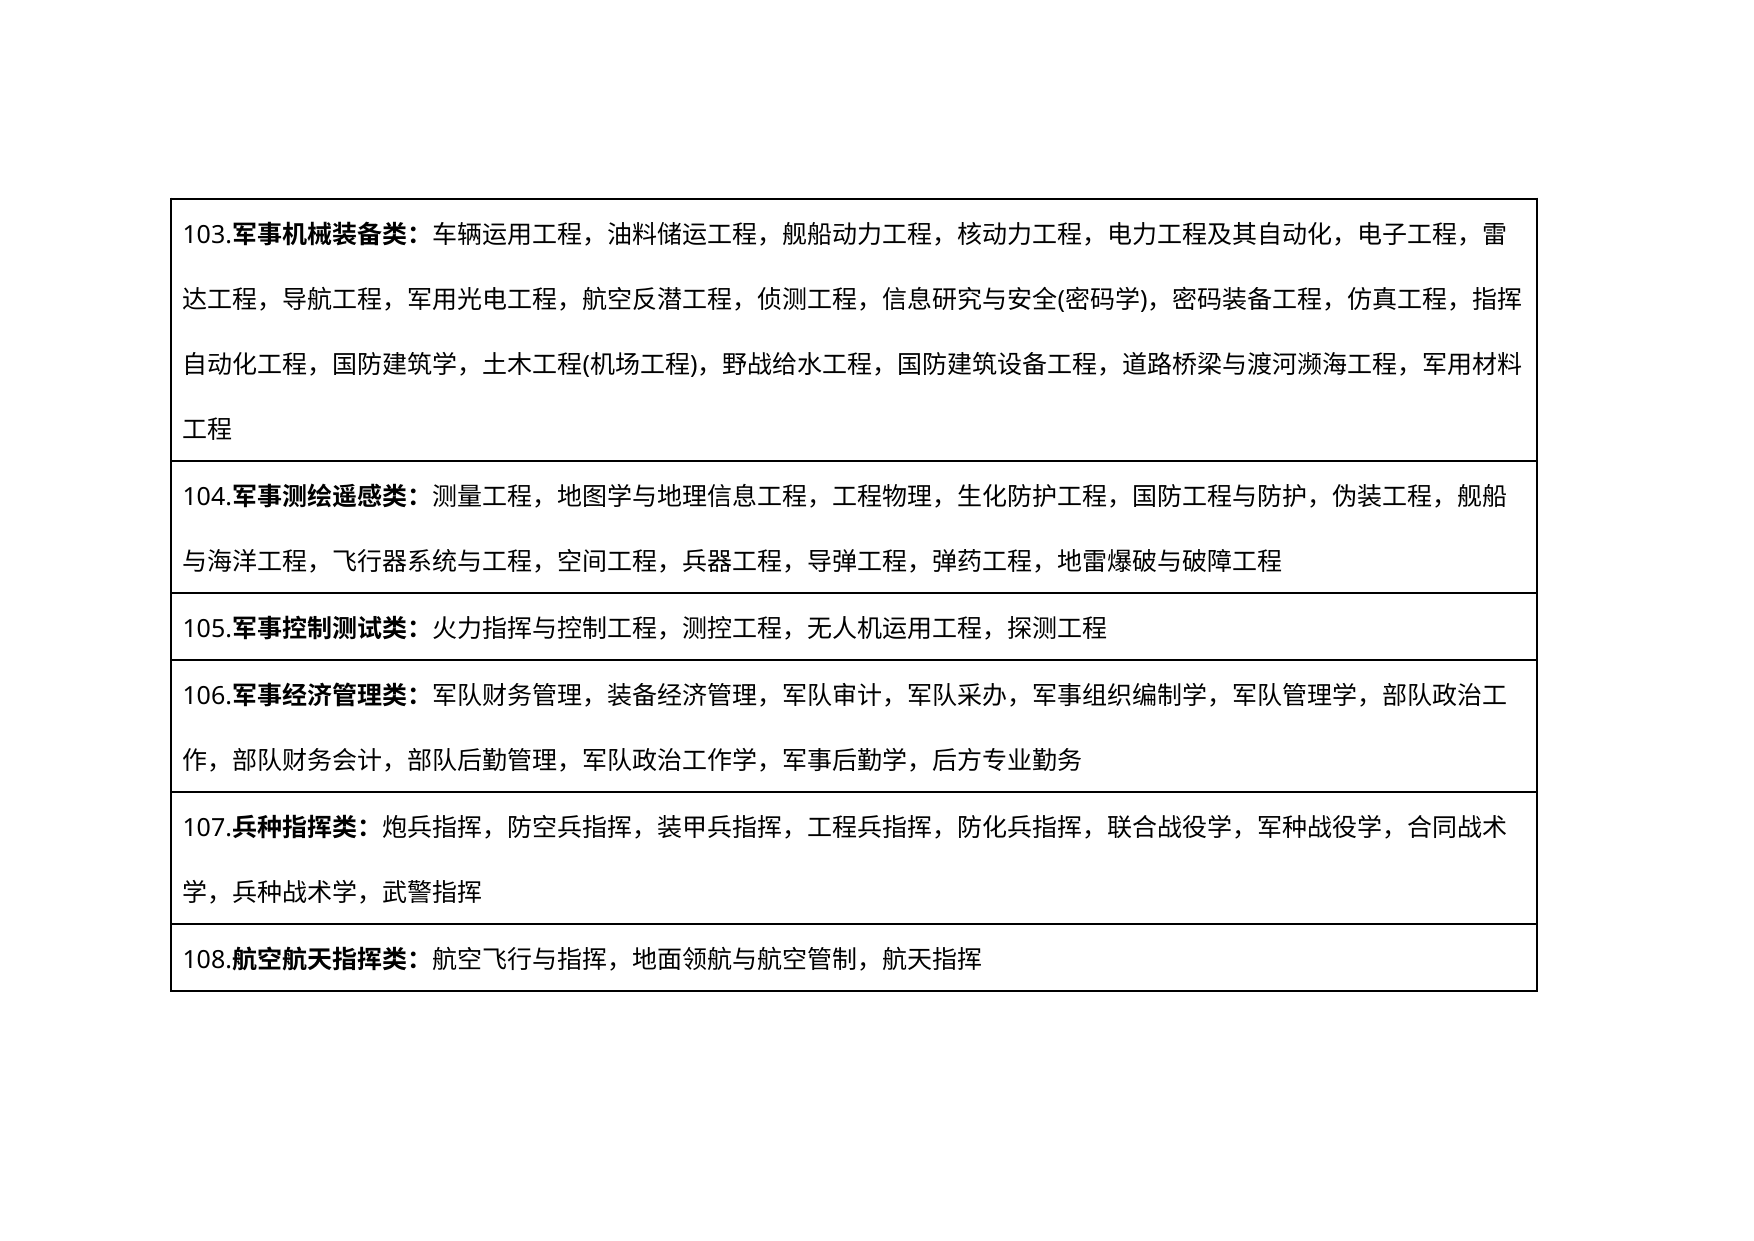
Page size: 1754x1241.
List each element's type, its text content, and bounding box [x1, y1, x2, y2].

table_cell 103.军事机械装备类：车辆运用工程，油料储运工程，舰船动力工程，核动力工程，电力工程及其自动化，电子工程，雷达工程，导航工程，军用光电工程，航空反潜工程，侦测工程，信息研究与安全(密码学)，密码装备工程，仿真工程，指挥自动化工程，国防建筑学，土木工程(机场工程)，野战给水工程，国防建筑设备工程，道路桥梁与渡河濒海工程，军用材料工程 [172, 200, 1536, 460]
table_cell 106.军事经济管理类：军队财务管理，装备经济管理，军队审计，军队采办，军事组织编制学，军队管理学，部队政治工作，部队财务会计，部队后勤管理，军队政治工作学，军事后勤学，后方专业勤务 [172, 661, 1536, 791]
table_cell 105.军事控制测试类：火力指挥与控制工程，测控工程，无人机运用工程，探测工程 [172, 594, 1536, 659]
table_cell 108.航空航天指挥类：航空飞行与指挥，地面领航与航空管制，航天指挥 [172, 925, 1536, 990]
table_cell 104.军事测绘遥感类：测量工程，地图学与地理信息工程，工程物理，生化防护工程，国防工程与防护，伪装工程，舰船与海洋工程，飞行器系统与工程，空间工程，兵器工程，导弹工程，弹药工程，地雷爆破与破障工程 [172, 462, 1536, 592]
table_cell 107.兵种指挥类：炮兵指挥，防空兵指挥，装甲兵指挥，工程兵指挥，防化兵指挥，联合战役学，军种战役学，合同战术学，兵种战术学，武警指挥 [172, 793, 1536, 923]
